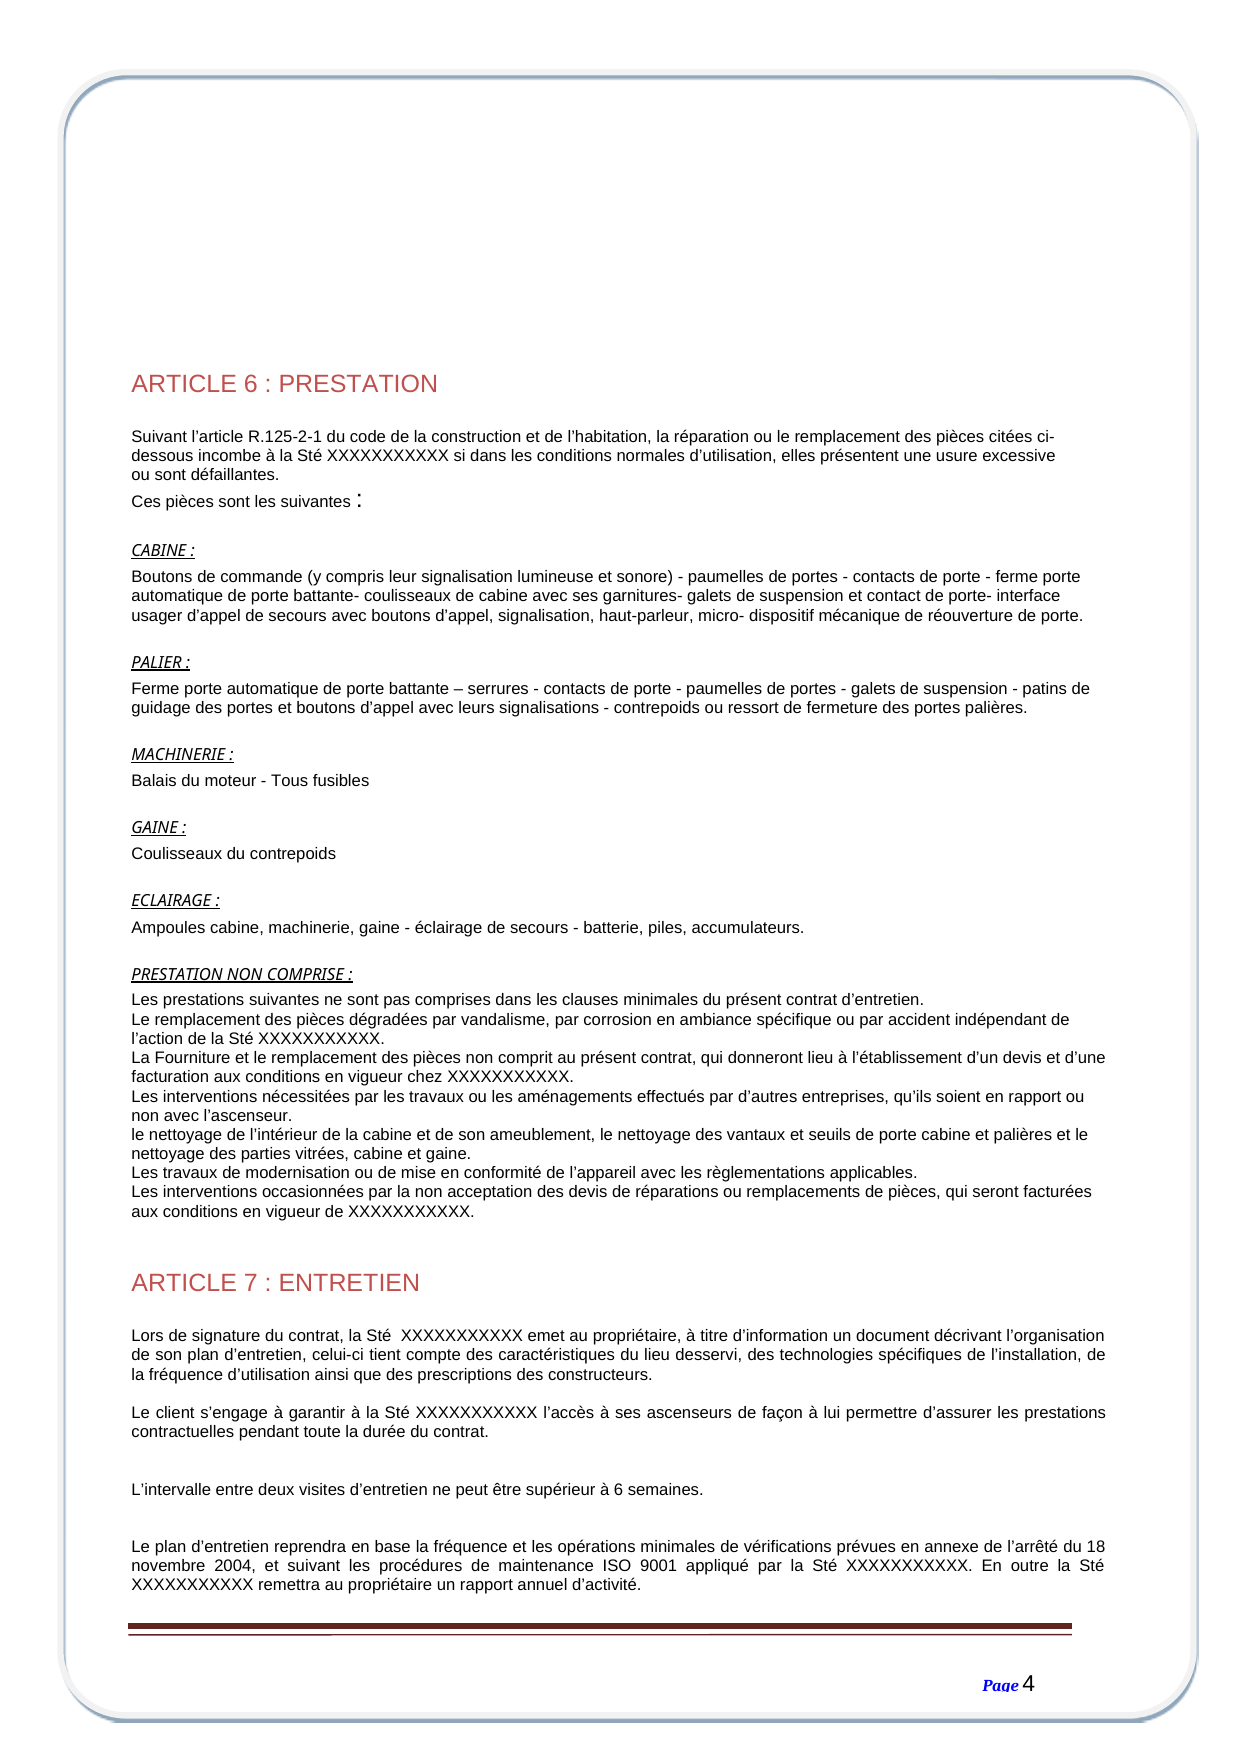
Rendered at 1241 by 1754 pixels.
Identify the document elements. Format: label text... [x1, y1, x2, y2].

text ECLAIRAGE : [131, 889, 1188, 912]
text Ces pièces sont les suivantes : [131, 484, 1188, 513]
text Suivant l’article R.125-2-1 du code de la construction et de l’habitation, la réparation ou le remplacement des pièces citées ci- dessous incombe à la Sté XXXXXXXXXXX si dans les conditions normales d’utilisation, elles présentent une usure excessive ou sont défaillantes. [131, 427, 1057, 484]
text le nettoyage de l’intérieur de la cabine et de son ameublement, le nettoyage des vantaux et seuils de porte cabine et palières et le nettoyage des parties vitrées, cabine et gaine. [131, 1125, 1090, 1163]
text Lors de signature du contrat, la Sté XXXXXXXXXXX emet au propriétaire, à titre d’information un document décrivant l’organisation de son plan d’entretien, celui-ci tient compte des caractéristiques du lieu desservi, des technologies spécifiques de l’installation, de la fréquence d’utilisation ainsi que des prescriptions des constructeurs. [131, 1326, 1106, 1383]
text PALIER : [131, 650, 1188, 673]
text Les prestations suivantes ne sont pas comprises dans les clauses minimales du présent contrat d’entretien. [131, 991, 1188, 1010]
text Les interventions occasionnées par la non acceptation des devis de réparations ou remplacements de pièces, qui seront facturées aux conditions en vigueur de XXXXXXXXXXX. [131, 1182, 1094, 1221]
text Les travaux de modernisation ou de mise en conformité de l’appareil avec les règlementations applicables. [131, 1163, 1188, 1182]
text PRESTATION NON COMPRISE : [131, 962, 1188, 985]
text CABINE : [131, 539, 1188, 561]
text GAINE : [131, 816, 1188, 838]
text L’intervalle entre deux visites d’entretien ne peut être supérieur à 6 semaines. [131, 1479, 1188, 1498]
text MACHINERIE : [131, 743, 1188, 766]
text Coulisseaux du contrepoids [131, 844, 1188, 863]
text Boutons de commande (y compris leur signalisation lumineuse et sonore) - paumelles de portes - contacts de porte - ferme porte automatique de porte battante- coulisseaux de cabine avec ses garnitures- galets de suspension et contact de porte- interface usager d’appel de secours avec boutons d’appel, signalisation, haut-parleur, micro- dispositif mécanique de réouverture de porte. [131, 567, 1085, 624]
text Ferme porte automatique de porte battante – serrures - contacts de porte - paumelles de portes - galets de suspension - patins de guidage des portes et boutons d’appel avec leurs signalisations - contrepoids ou ressort de fermeture des portes palières. [131, 678, 1092, 717]
subtitle ARTICLE 6 : PRESTATION [131, 369, 1188, 398]
text Balais du moteur - Tous fusibles [131, 771, 1188, 790]
subtitle ARTICLE 7 : ENTRETIEN [131, 1268, 1188, 1297]
text Ampoules cabine, machinerie, gaine - éclairage de secours - batterie, piles, accumulateurs. [131, 917, 1188, 937]
text Le client s’engage à garantir à la Sté XXXXXXXXXXX l’accès à ses ascenseurs de façon à lui permettre d’assurer les prestations contractuelles pendant toute la durée du contrat. [131, 1403, 1107, 1441]
text Les interventions nécessitées par les travaux ou les aménagements effectués par d’autres entreprises, qu’ils soient en rapport ou non avec l’ascenseur. [131, 1086, 1086, 1125]
text La Fourniture et le remplacement des pièces non comprit au présent contrat, qui donneront lieu à l’établissement d’un devis et d’une facturation aux conditions en vigueur chez XXXXXXXXXXX. [131, 1048, 1108, 1086]
text Le remplacement des pièces dégradées par vandalisme, par corrosion en ambiance spécifique ou par accident indépendant de l’action de la Sté XXXXXXXXXXX. [131, 1010, 1083, 1048]
text Le plan d’entretien reprendra en base la fréquence et les opérations minimales de vérifications prévues en annexe de l’arrêté du 18 novembre 2004, et suivant les procédures de maintenance ISO 9001 appliqué par la Sté XXXXXXXXXXX. En outre la Sté XXXXXXXXXXX remettra au propriétaire un rapport annuel d’activité. [131, 1537, 1106, 1594]
